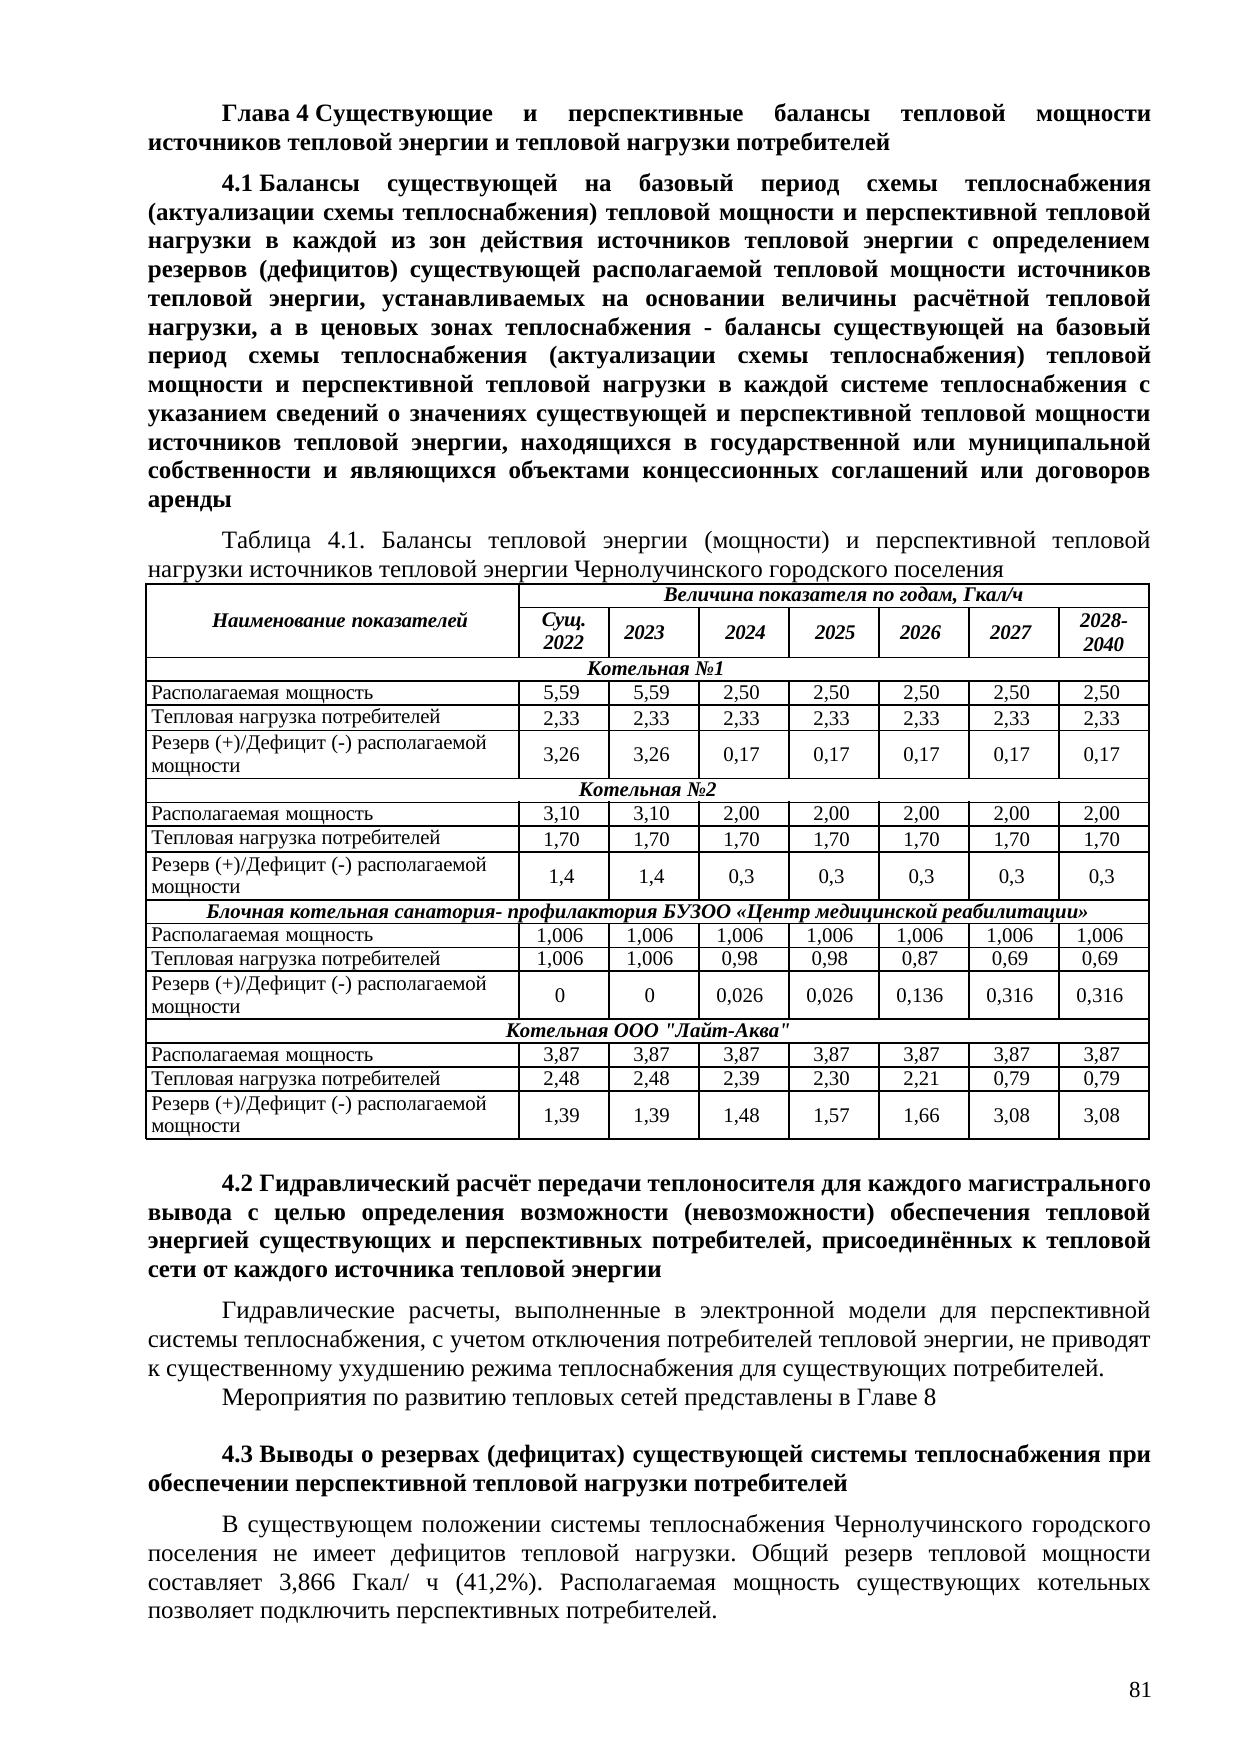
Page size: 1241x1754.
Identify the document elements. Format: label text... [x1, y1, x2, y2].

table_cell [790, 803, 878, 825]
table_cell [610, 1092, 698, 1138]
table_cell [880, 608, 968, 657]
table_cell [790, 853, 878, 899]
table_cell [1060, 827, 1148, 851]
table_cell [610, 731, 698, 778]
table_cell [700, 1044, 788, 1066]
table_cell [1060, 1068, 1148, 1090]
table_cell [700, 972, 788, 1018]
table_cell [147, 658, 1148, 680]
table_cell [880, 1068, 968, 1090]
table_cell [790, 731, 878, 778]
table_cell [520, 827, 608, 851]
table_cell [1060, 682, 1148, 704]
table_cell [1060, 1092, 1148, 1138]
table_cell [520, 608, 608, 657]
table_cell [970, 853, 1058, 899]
text Таблица 4.1. Балансы тепловой энергии (мощности) и перспективной тепловой нагрузки источников тепловой энергии Чернолучинского городского поселения [148, 525, 1152, 583]
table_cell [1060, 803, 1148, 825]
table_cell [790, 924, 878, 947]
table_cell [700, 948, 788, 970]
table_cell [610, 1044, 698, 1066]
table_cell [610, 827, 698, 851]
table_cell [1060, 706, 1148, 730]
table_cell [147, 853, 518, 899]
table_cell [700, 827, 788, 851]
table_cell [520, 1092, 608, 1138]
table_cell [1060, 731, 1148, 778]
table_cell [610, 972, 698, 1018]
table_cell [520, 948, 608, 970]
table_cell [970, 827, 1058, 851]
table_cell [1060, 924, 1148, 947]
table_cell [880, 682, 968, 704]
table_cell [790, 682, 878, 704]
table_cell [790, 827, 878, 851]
subtitle Гидравлический расчёт передачи теплоносителя для каждого магистрального вывода с целью определения возможности (невозможности) обеспечения тепловой энергией существующих и перспективных потребителей, присоединённых к тепловой сети от каждого источника тепловой энергии [148, 1168, 1152, 1283]
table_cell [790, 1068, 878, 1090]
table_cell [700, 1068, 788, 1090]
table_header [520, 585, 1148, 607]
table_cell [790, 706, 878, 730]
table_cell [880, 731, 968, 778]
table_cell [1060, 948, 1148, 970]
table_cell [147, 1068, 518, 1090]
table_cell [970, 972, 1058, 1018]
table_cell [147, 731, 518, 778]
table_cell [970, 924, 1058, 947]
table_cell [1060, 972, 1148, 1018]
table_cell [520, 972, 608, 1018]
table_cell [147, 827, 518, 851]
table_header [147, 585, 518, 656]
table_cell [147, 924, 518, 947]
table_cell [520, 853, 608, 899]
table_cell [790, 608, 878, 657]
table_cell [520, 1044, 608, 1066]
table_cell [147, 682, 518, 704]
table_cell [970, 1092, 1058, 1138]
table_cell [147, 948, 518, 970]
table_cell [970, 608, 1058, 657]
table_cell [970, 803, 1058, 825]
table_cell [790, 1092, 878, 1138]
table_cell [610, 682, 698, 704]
subtitle Выводы о резервах (дефицитах) существующей системы теплоснабжения при обеспечении перспективной тепловой нагрузки потребителей [148, 1439, 1152, 1497]
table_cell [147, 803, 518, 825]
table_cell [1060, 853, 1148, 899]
text Мероприятия по развитию тепловых сетей представлены в Главе 8 [148, 1382, 1152, 1411]
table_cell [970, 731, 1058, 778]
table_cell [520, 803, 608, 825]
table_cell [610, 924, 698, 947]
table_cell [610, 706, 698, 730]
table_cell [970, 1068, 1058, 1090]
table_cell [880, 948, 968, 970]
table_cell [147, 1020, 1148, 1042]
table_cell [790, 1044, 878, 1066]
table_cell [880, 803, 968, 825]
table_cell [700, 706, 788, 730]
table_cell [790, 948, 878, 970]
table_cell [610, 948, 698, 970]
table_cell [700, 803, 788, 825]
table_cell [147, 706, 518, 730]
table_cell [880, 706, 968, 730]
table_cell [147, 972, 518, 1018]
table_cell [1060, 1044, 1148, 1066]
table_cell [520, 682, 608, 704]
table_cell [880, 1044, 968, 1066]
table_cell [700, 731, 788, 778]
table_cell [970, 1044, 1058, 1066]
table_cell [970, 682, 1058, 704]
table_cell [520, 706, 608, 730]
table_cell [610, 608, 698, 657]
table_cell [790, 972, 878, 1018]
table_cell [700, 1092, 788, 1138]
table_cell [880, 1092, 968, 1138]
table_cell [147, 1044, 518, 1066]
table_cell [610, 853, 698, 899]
subtitle Существующие и перспективные балансы тепловой мощности источников тепловой энергии и тепловой нагрузки потребителей [148, 98, 1152, 155]
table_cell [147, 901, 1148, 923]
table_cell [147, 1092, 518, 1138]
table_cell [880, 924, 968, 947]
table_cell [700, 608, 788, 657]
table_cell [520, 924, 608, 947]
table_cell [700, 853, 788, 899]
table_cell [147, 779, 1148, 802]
text В существующем положении системы теплоснабжения Чернолучинского городского поселения не имеет дефицитов тепловой нагрузки. Общий резерв тепловой мощности составляет 3,866 Гкал/ ч (41,2%). Располагаемая мощность существующих котельных позволяет подключить перспективных потребителей. [148, 1509, 1152, 1624]
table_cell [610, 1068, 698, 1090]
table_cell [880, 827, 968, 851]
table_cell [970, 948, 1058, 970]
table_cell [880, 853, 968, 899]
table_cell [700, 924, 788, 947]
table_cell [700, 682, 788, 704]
text Гидравлические расчеты, выполненные в электронной модели для перспективной системы теплоснабжения, с учетом отключения потребителей тепловой энергии, не приводят к существенному ухудшению режима теплоснабжения для существующих потребителей. [148, 1296, 1152, 1382]
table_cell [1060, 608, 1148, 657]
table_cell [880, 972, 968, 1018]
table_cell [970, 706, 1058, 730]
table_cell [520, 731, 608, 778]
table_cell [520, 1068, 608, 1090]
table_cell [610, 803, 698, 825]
subtitle Балансы существующей на базовый период схемы теплоснабжения (актуализации схемы теплоснабжения) тепловой мощности и перспективной тепловой нагрузки в каждой из зон действия источников тепловой энергии с определением резервов (дефицитов) существующей располагаемой тепловой мощности источников тепловой энергии, устанавливаемых на основании величины расчётной тепловой нагрузки, а в ценовых зонах теплоснабжения - балансы существующей на базовый период схемы теплоснабжения (актуализации схемы теплоснабжения) тепловой мощности и перспективной тепловой нагрузки в каждой системе теплоснабжения с указанием сведений о значениях существующей и перспективной тепловой мощности источников тепловой энергии, находящихся в государственной или муниципальной собственности и являющихся объектами концессионных соглашений или договоров аренды [148, 168, 1152, 513]
